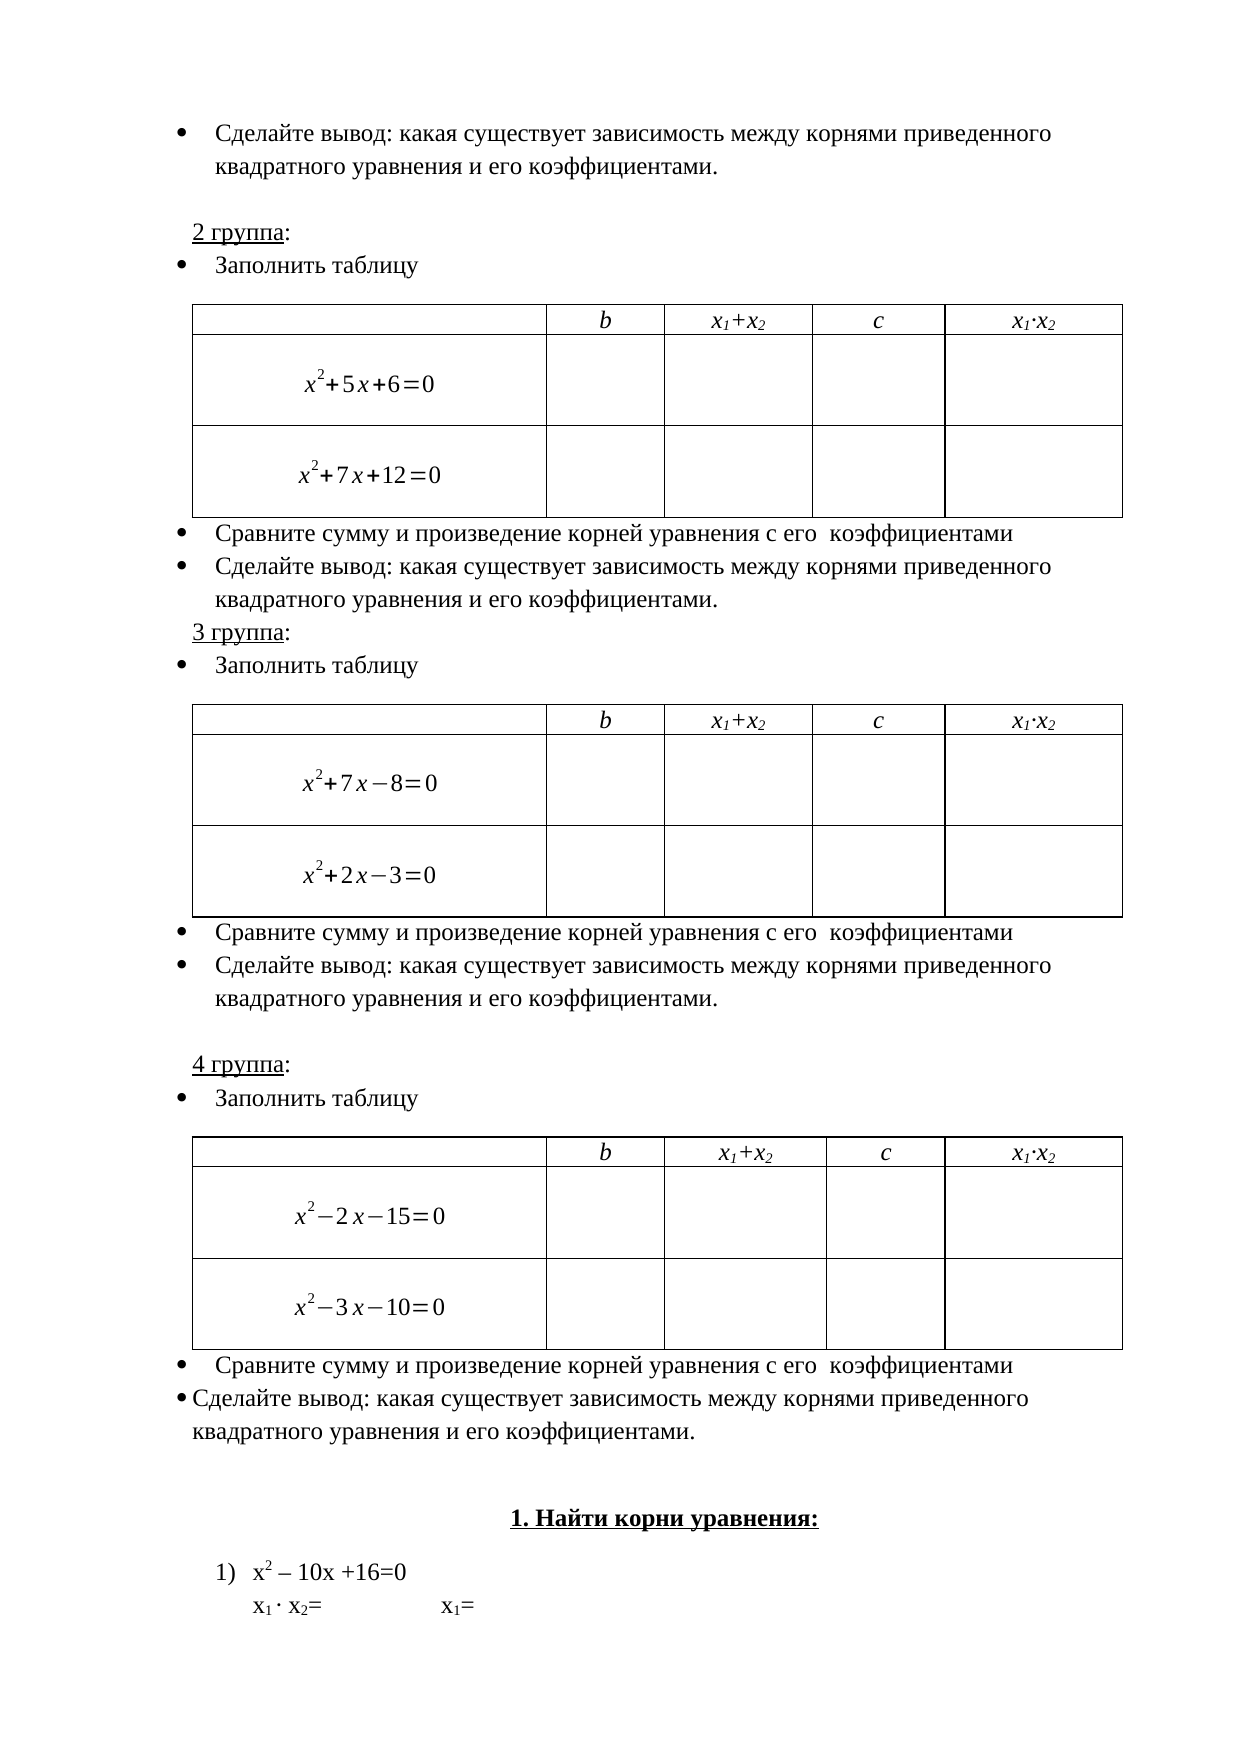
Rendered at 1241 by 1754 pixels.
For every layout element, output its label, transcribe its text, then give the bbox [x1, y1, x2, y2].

table_cell [946, 735, 1122, 825]
table_cell [946, 426, 1122, 517]
table_cell [665, 1259, 826, 1349]
table_cell [547, 826, 664, 916]
list Сделайте вывод: какая существует зависимость между корнями приведенного квадратного уравнения и его коэффициентами. [177, 951, 1152, 1012]
table_cell [193, 1259, 546, 1349]
table_cell [827, 1167, 944, 1258]
table_header [193, 705, 546, 733]
table_header с [813, 305, 944, 334]
list Сделайте вывод: какая существует зависимость между корнями приведенного квадратного уравнения и его коэффициентами. [177, 118, 1152, 180]
table_cell [193, 335, 546, 425]
table_header b [547, 1138, 664, 1166]
table_header x1+x2 [665, 705, 812, 733]
table_cell [813, 826, 944, 916]
table_header [193, 1138, 546, 1166]
table_cell [665, 826, 812, 916]
table_cell [547, 1167, 664, 1258]
table_cell [547, 426, 664, 517]
list 3 группа: [192, 617, 1152, 646]
table_cell [665, 1167, 826, 1258]
table_cell [193, 426, 546, 517]
list Сравните сумму и произведение корней уравнения с его коэффициентами [177, 917, 1152, 946]
table_cell [547, 735, 664, 825]
table_cell [827, 1259, 944, 1349]
list х2 – 10х +16=0 [215, 1557, 1152, 1586]
table_cell [813, 735, 944, 825]
list Сделайте вывод: какая существует зависимость между корнями приведенного квадратного уравнения и его коэффициентами. [177, 1383, 1152, 1445]
table_cell [665, 335, 812, 425]
list Заполнить таблицу [177, 650, 1152, 679]
table_cell [946, 1167, 1122, 1258]
table_cell [813, 426, 944, 517]
list 2 группа: [192, 217, 1152, 246]
table_header x1∙x2 [946, 705, 1122, 733]
list Заполнить таблицу [177, 1083, 1152, 1111]
table_cell [193, 826, 546, 916]
table_header x1+x2 [665, 1138, 826, 1166]
table_cell [665, 426, 812, 517]
table_cell [946, 335, 1122, 425]
list Заполнить таблицу [177, 250, 1152, 279]
table_header [193, 305, 546, 334]
table_cell [193, 1167, 546, 1258]
table_header x1+x2 [665, 305, 812, 334]
table_cell [547, 1259, 664, 1349]
table_cell [665, 735, 812, 825]
table_cell [946, 826, 1122, 916]
table_header b [547, 705, 664, 733]
list х1 ∙ х2= х1= [252, 1590, 1152, 1619]
text 1. Найти корни уравнения: [177, 1503, 1152, 1532]
table_header с [813, 705, 944, 733]
list Сделайте вывод: какая существует зависимость между корнями приведенного квадратного уравнения и его коэффициентами. [177, 551, 1152, 613]
table_cell [813, 335, 944, 425]
table_header x1∙x2 [946, 1138, 1122, 1166]
table_header x1∙x2 [946, 305, 1122, 334]
list Сравните сумму и произведение корней уравнения с его коэффициентами [177, 518, 1152, 547]
table_cell [193, 735, 546, 825]
list 4 группа: [192, 1049, 1152, 1078]
table_cell [946, 1259, 1122, 1349]
list Сравните сумму и произведение корней уравнения с его коэффициентами [177, 1350, 1152, 1379]
table_header с [827, 1138, 944, 1166]
table_header b [547, 305, 664, 334]
table_cell [547, 335, 664, 425]
